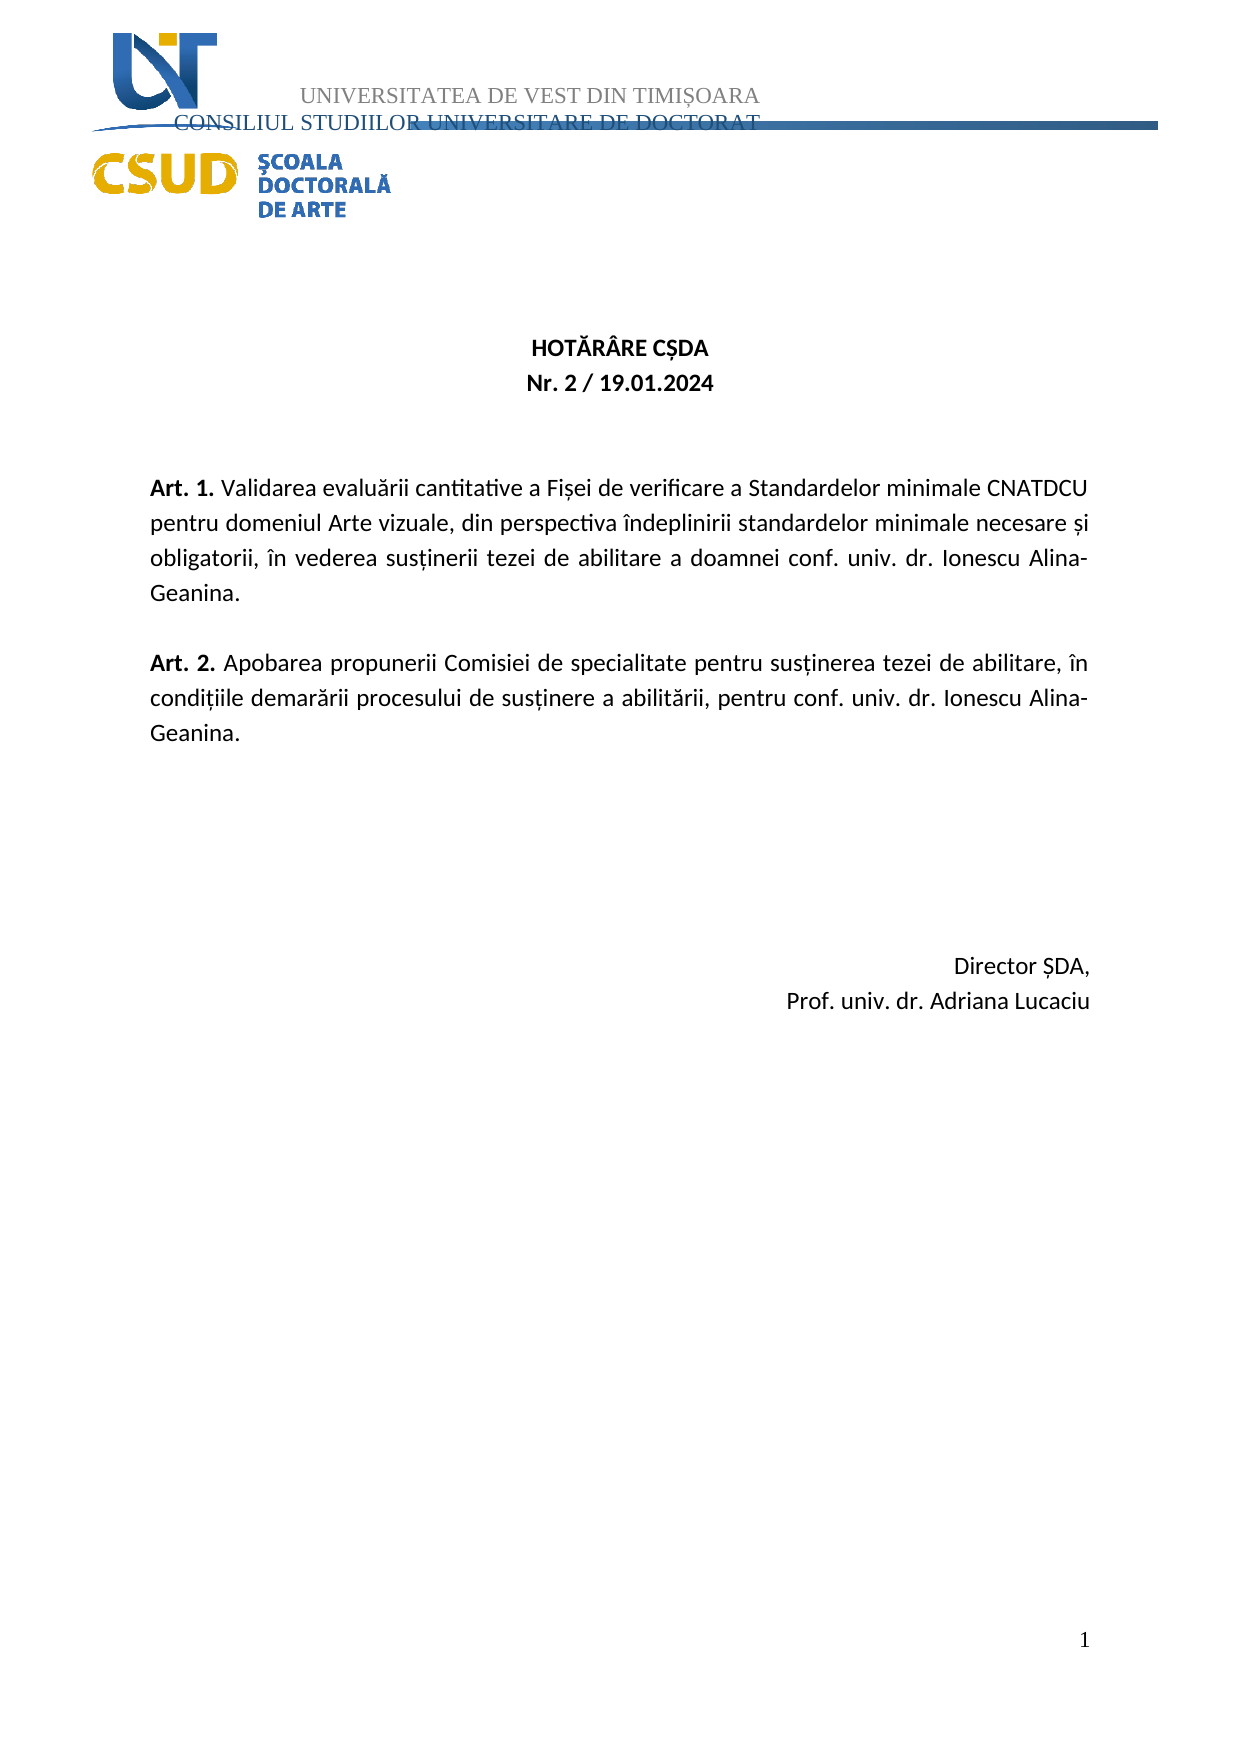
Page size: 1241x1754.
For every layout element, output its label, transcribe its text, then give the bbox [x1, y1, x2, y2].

text HOTĂRÂRE CȘDA [150, 332, 1090, 362]
text Prof. univ. dr. Adriana Lucaciu [150, 985, 1090, 1016]
picture [389, 89, 396, 95]
text Art. 1. Validarea evaluării cantitative a Fișei de verificare a Standardelor minimale CNATDCU pentru domeniul Arte vizuale, din perspectiva îndeplinirii standardelor minimale necesare și obligatorii, în vederea susținerii tezei de abilitare a doamnei conf. univ. dr. Ionescu Alina-Geanina. [150, 472, 1090, 607]
text Nr. 2 / 19.01.2024 [150, 367, 1090, 397]
picture [92, 33, 396, 223]
text Art. 2. Apobarea propunerii Comisiei de specialitate pentru susținerea tezei de abilitare, în condițiile demarării procesului de susținere a abilitării, pentru conf. univ. dr. Ionescu Alina-Geanina. [150, 647, 1090, 747]
text Director ȘDA, [150, 950, 1090, 981]
